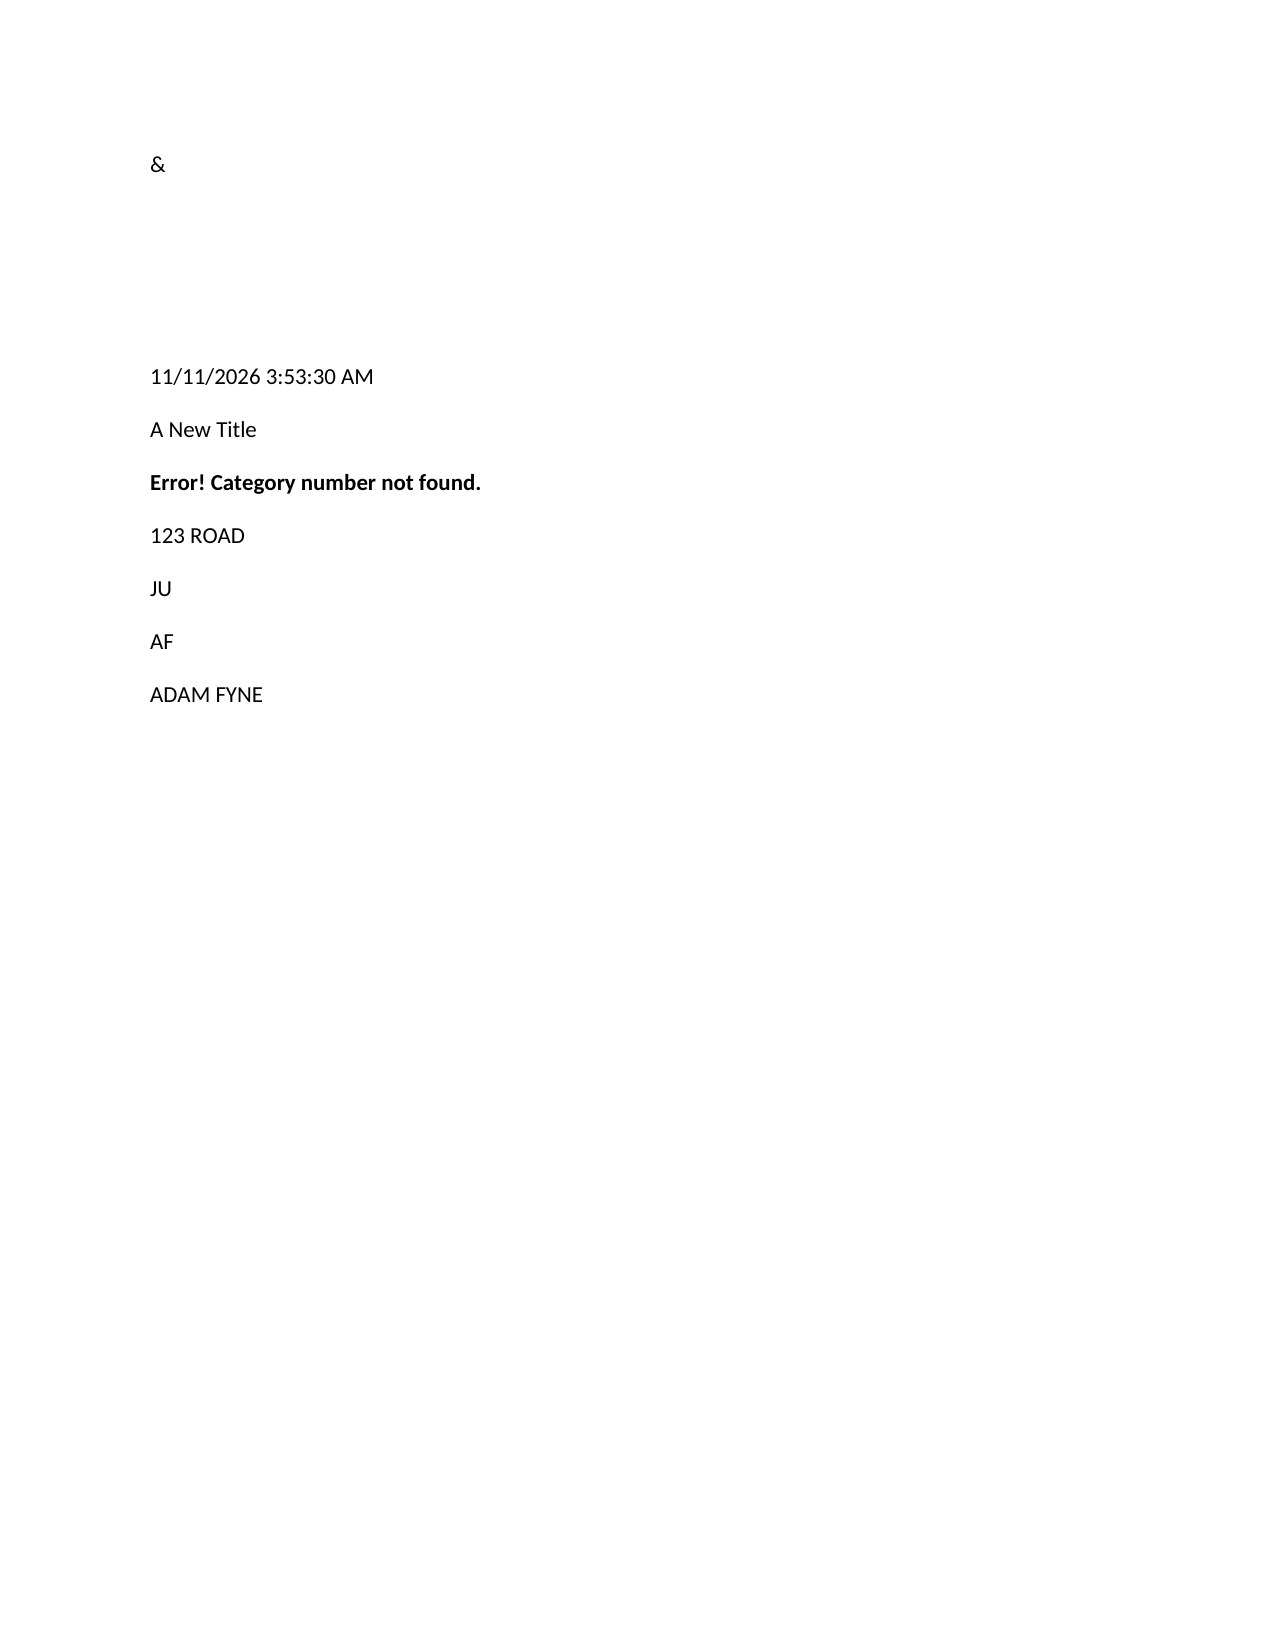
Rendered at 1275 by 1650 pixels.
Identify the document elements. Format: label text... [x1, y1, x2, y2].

text Error! Category number not found. [150, 468, 1125, 496]
text AF [150, 627, 1125, 655]
text 13/01/2025 10:05:07 AM [150, 362, 1125, 390]
text ADAM FYNE [150, 680, 1125, 708]
text A New Title [150, 415, 1125, 443]
text JU [150, 574, 1125, 602]
text 123 ROAD [150, 521, 1125, 549]
